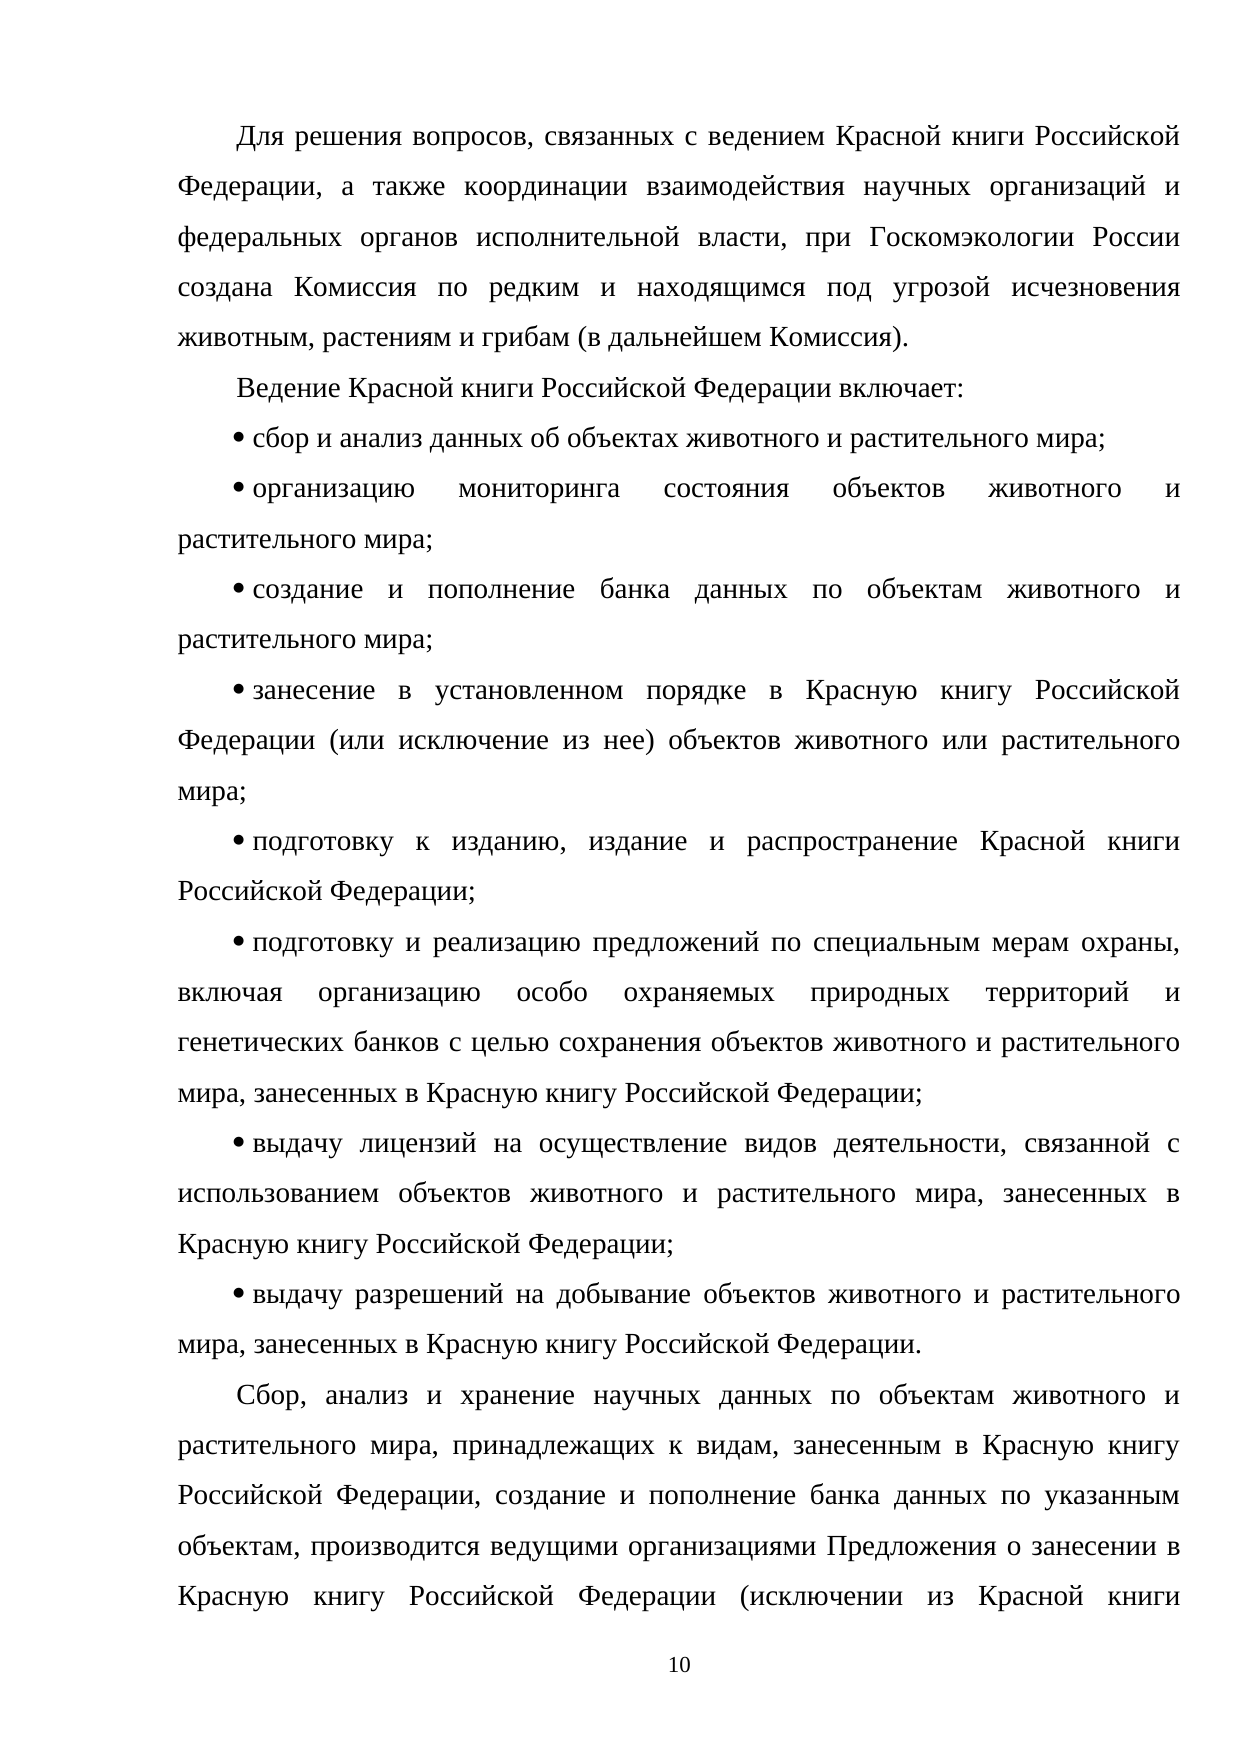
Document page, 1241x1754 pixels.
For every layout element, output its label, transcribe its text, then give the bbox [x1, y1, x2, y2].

text Ведение Красной книги Российской Федерации включает: [177, 370, 1181, 403]
list создание и пополнение банка данных по объектам животного и растительного мира; [177, 571, 1181, 655]
list сбор и анализ данных об объектах животного и растительного мира; [177, 420, 1181, 454]
list выдачу разрешений на добывание объектов животного и растительного мира, занесенных в Красную книгу Российской Федерации. [177, 1276, 1181, 1360]
list подготовку и реализацию предложений по специальным мерам охраны, включая организацию особо охраняемых природных территорий и генетических банков с целью сохранения объектов животного и растительного мира, занесенных в Красную книгу Российской Федерации; [177, 924, 1181, 1108]
list подготовку к изданию, издание и распространение Красной книги Российской Федерации; [177, 823, 1181, 907]
text Для решения вопросов, связанных с ведением Красной книги Российской Федерации, а также координации взаимодействия научных организаций и федеральных органов исполнительной власти, при Госкомэкологии России создана Комиссия по редким и находящимся под угрозой исчезновения животным, растениям и грибам (в дальнейшем Комиссия). [177, 118, 1181, 353]
list выдачу лицензий на осуществление видов деятельности, связанной с использованием объектов животного и растительного мира, занесенных в Красную книгу Российской Федерации; [177, 1125, 1181, 1259]
list занесение в установленном порядке в Красную книгу Российской Федерации (или исключение из нее) объектов животного или растительного мира; [177, 672, 1181, 806]
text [177, 1377, 1181, 1612]
list организацию мониторинга состояния объектов животного и растительного мира; [177, 470, 1181, 554]
